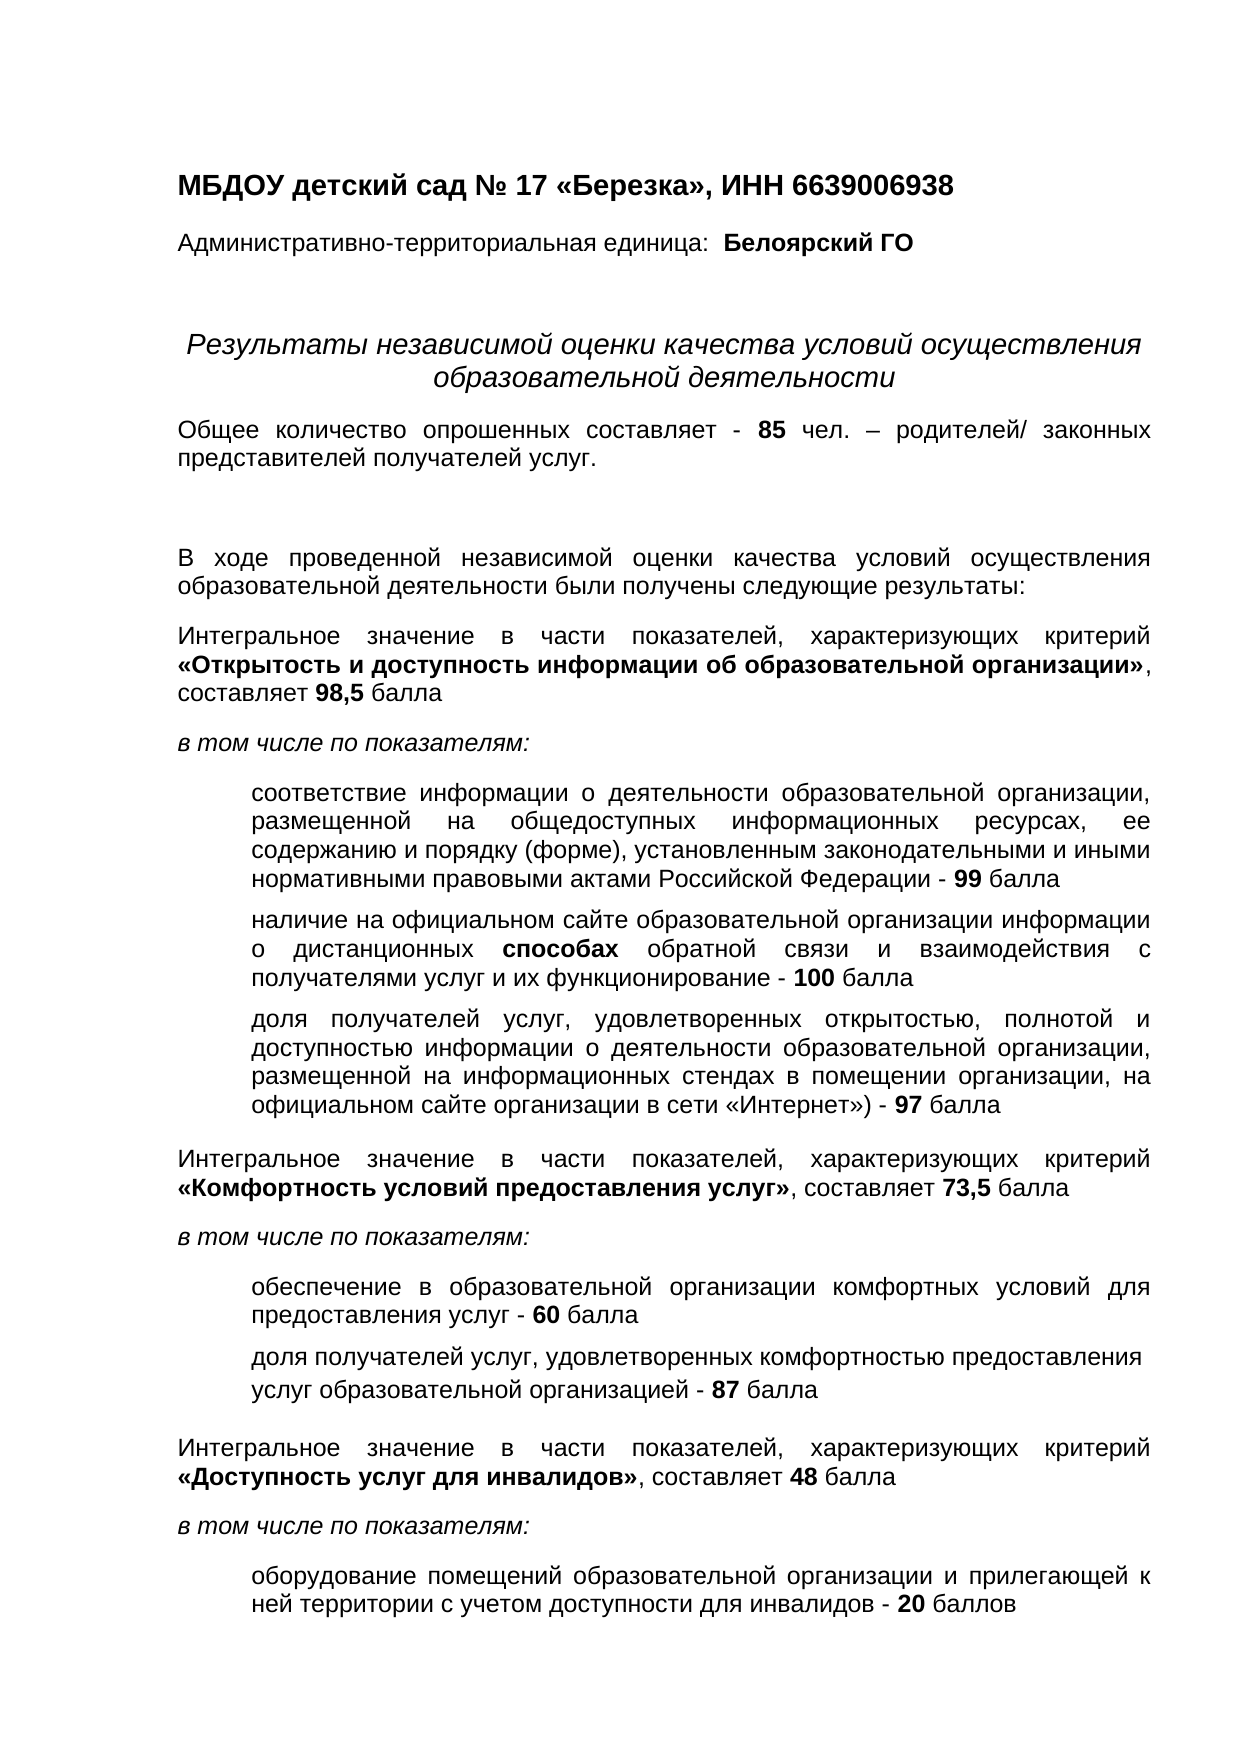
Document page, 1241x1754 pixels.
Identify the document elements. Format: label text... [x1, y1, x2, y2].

text доля получателей услуг, удовлетворенных комфортностью предоставления услуг образовательной организацией - 87 балла [251, 1342, 1152, 1403]
text Общее количество опрошенных составляет - 85 чел. – родителей/ законных представителей получателей услуг. [177, 414, 1152, 472]
text Результаты независимой оценки качества условий осуществления образовательной деятельности [177, 327, 1152, 394]
text наличие на официальном сайте образовательной организации информации о дистанционных способах обратной связи и взаимодействия с получателями услуг и их функционирование - 100 балла [251, 905, 1152, 991]
subtitle МБДОУ детский сад № 17 «Березка», ИНН 6639006938 [177, 168, 1152, 202]
text в том числе по показателям: [177, 1511, 1152, 1540]
text Административно-территориальная единица: Белоярский ГО [177, 227, 1152, 256]
text доля получателей услуг, удовлетворенных открытостью, полнотой и доступностью информации о деятельности образовательной организации, размещенной на информационных стендах в помещении организации, на официальном сайте организации в сети «Интернет») - 97 балла [251, 1004, 1152, 1119]
text Интегральное значение в части показателей, характеризующих критерий «Комфортность условий предоставления услуг», составляет 73,5 балла [177, 1144, 1152, 1201]
text обеспечение в образовательной организации комфортных условий для предоставления услуг - 60 балла [251, 1272, 1152, 1329]
text соответствие информации о деятельности образовательной организации, размещенной на общедоступных информационных ресурсах, ее содержанию и порядку (форме), установленным законодательными и иными нормативными правовыми актами Российской Федерации - 99 балла [251, 777, 1152, 892]
text В ходе проведенной независимой оценки качества условий осуществления образовательной деятельности были получены следующие результаты: [177, 542, 1152, 600]
text в том числе по показателям: [177, 728, 1152, 757]
text оборудование помещений образовательной организации и прилегающей к ней территории с учетом доступности для инвалидов - 20 баллов [251, 1561, 1152, 1618]
text Интегральное значение в части показателей, характеризующих критерий «Открытость и доступность информации об образовательной организации», составляет 98,5 балла [177, 621, 1152, 707]
text Интегральное значение в части показателей, характеризующих критерий «Доступность услуг для инвалидов», составляет 48 балла [177, 1433, 1152, 1490]
text в том числе по показателям: [177, 1222, 1152, 1251]
